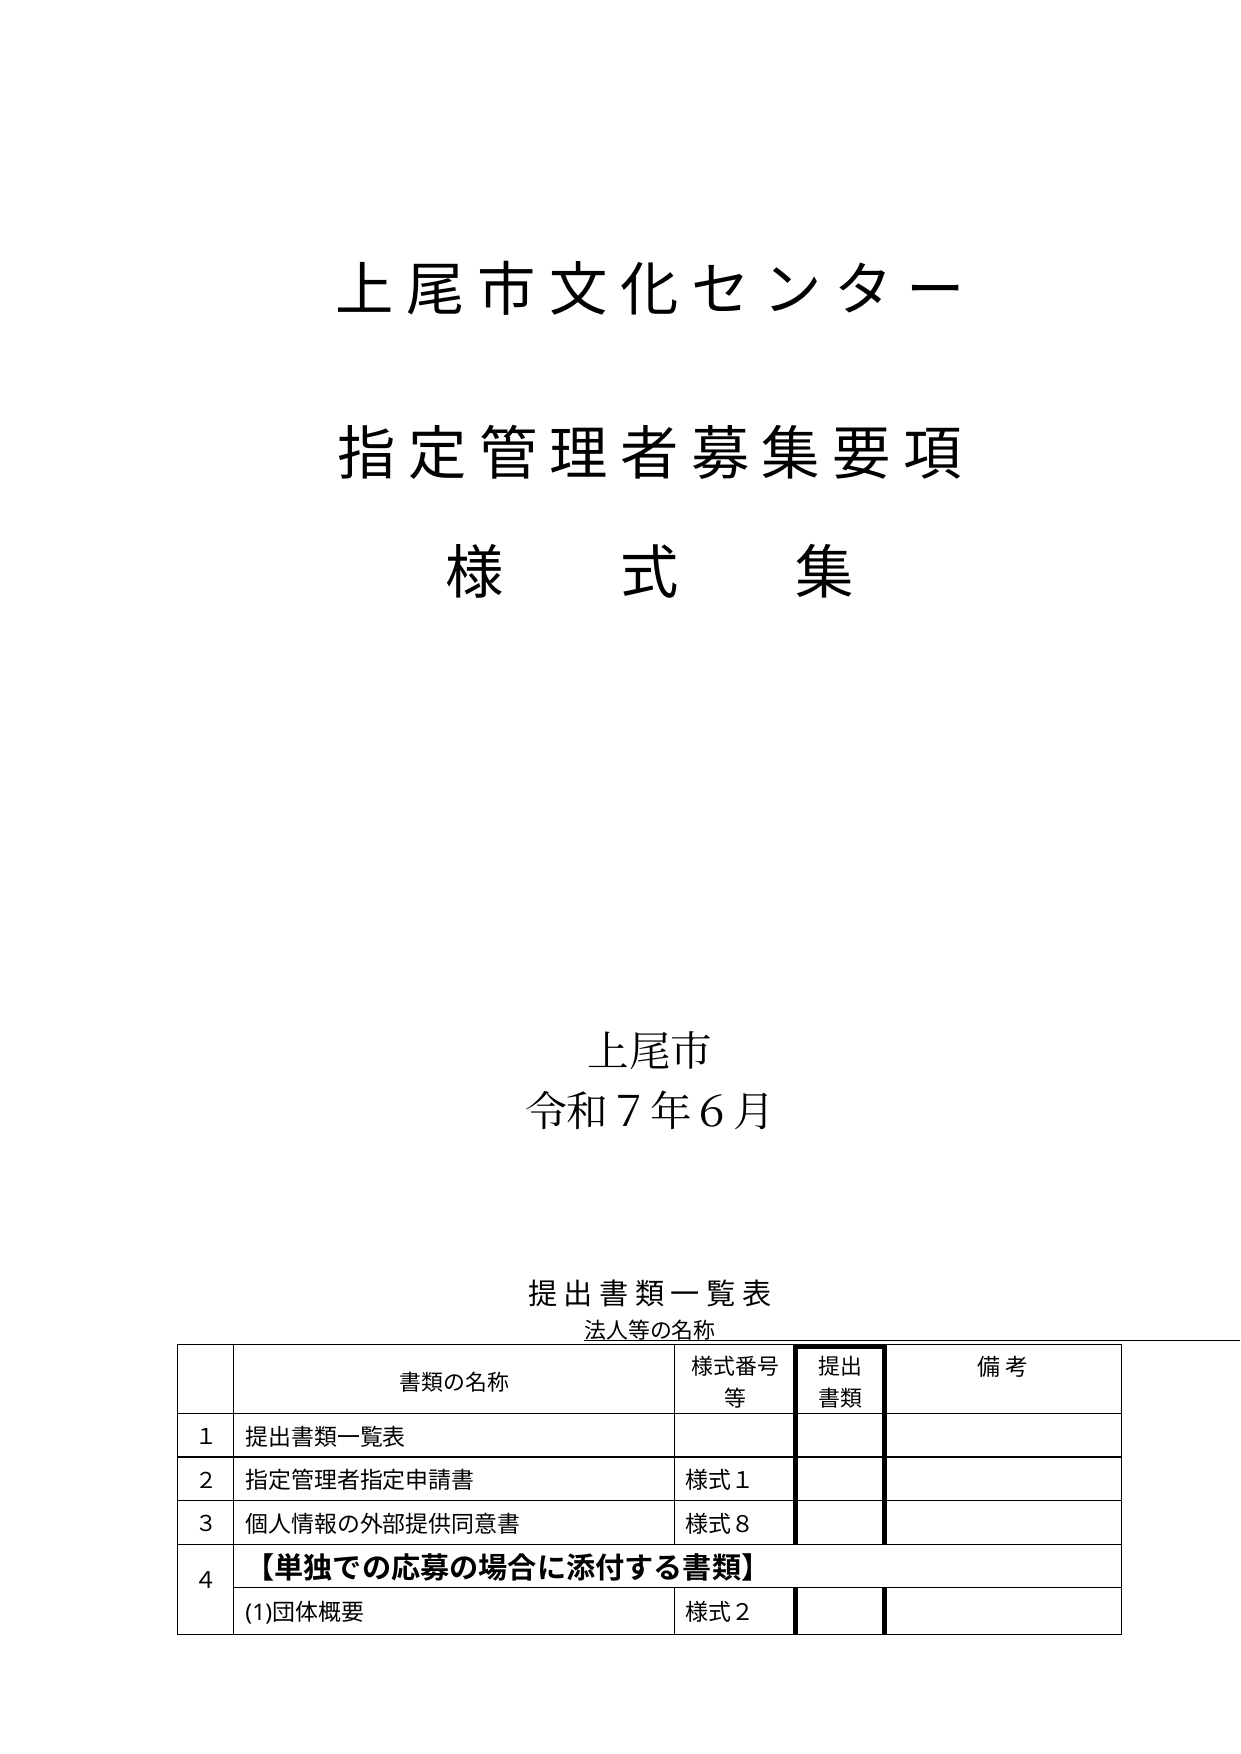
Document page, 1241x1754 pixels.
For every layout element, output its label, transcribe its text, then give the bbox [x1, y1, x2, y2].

table_cell [798, 1458, 882, 1500]
table_cell (1)団体概要 [234, 1588, 674, 1634]
text 様 式 集 [177, 526, 1122, 610]
table_cell 様式２ [675, 1588, 793, 1634]
table_cell 個人情報の外部提供同意書 [234, 1501, 674, 1543]
table_cell 様式１ [675, 1458, 793, 1500]
table_cell 提出書類一覧表 [234, 1414, 674, 1456]
table_cell [887, 1501, 1121, 1543]
text 上尾市文化センター [177, 243, 1122, 327]
text 指定管理者募集要項 [177, 407, 1122, 491]
text 上尾市 [177, 1019, 1122, 1078]
table_header 提出 書類 [798, 1349, 882, 1412]
text 令和７年６月 [177, 1078, 1122, 1138]
table_cell 指定管理者指定申請書 [234, 1458, 674, 1500]
table_cell [798, 1414, 882, 1456]
table_cell ４ [178, 1545, 233, 1634]
table_cell ２ [178, 1458, 233, 1500]
table_cell [798, 1588, 882, 1634]
table_cell [887, 1588, 1121, 1634]
text 提 出 書 類 一 覧 表 [177, 1270, 1122, 1313]
table_cell 様式８ [675, 1501, 793, 1543]
table_header 書類の名称 [234, 1345, 674, 1412]
table_cell [887, 1458, 1121, 1500]
table_cell 【単独での応募の場合に添付する書類】 [234, 1545, 1121, 1587]
table_cell [887, 1414, 1121, 1456]
table_header 様式番号等 [675, 1345, 793, 1412]
table_cell [675, 1414, 793, 1456]
table_header 備 考 [887, 1345, 1121, 1412]
table_header [178, 1345, 233, 1412]
text 法人等の名称 [177, 1313, 1122, 1344]
table_cell [798, 1501, 882, 1543]
table_cell ３ [178, 1501, 233, 1543]
table_cell １ [178, 1414, 233, 1456]
